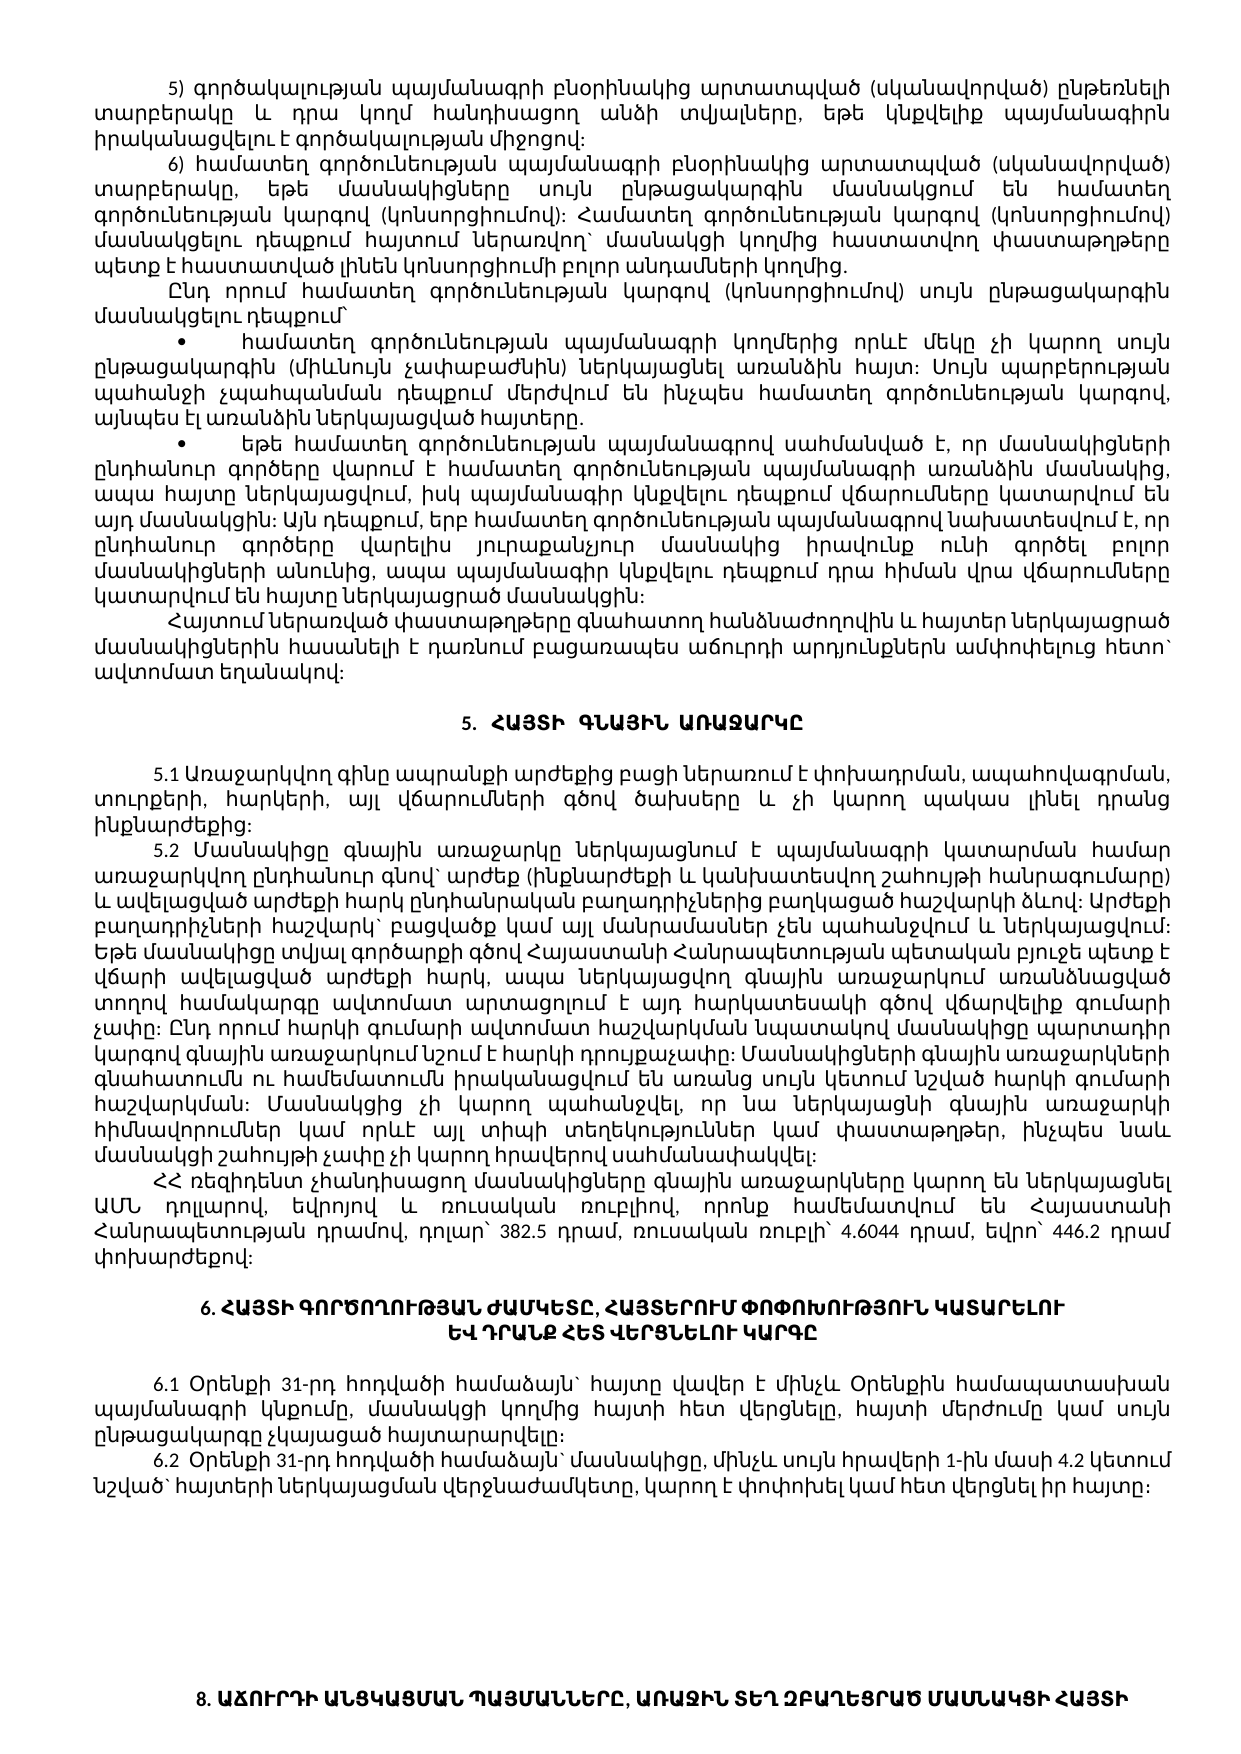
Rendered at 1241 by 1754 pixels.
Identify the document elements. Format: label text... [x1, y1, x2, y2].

text 5.1 Առաջարկվող գինը ապրանքի արժեքից բացի ներառում է փոխադրման, ապահովագրման, տուրքերի, հարկերի, այլ վճարումների գծով ծախսերը և չի կարող պակաս լինել դրանց ինքնարժեքից: [94, 761, 1171, 837]
text 6.1 Օրենքի 31-րդ հոդվածի համաձայն` հայտը վավեր է մինչև Օրենքին համապատասխան պայմանագրի կնքումը, մասնակցի կողմից հայտի հետ վերցնելը, հայտի մերժումը կամ սույն ընթացակարգը չկայացած հայտարարվելը։ [94, 1371, 1171, 1447]
list եթե համատեղ գործունեության պայմանագրով սահմանված է, որ մասնակիցների ընդհանուր գործերը վարում է համատեղ գործունեության պայմանագրի առանձին մասնակից, ապա հայտը ներկայացվում, իսկ պայմանագիր կնքվելու դեպքում վճարումները կատարվում են այդ մասնակցին: Այն դեպքում, երբ համատեղ գործունեության պայմանագրով նախատեսվում է, որ ընդհանուր գործերը վարելիս յուրաքանչյուր մասնակից իրավունք ունի գործել բոլոր մասնակիցների անունից, ապա պայմանագիր կնքվելու դեպքում դրա հիման վրա վճարումները կատարվում են հայտը ներկայացրած մասնակցին: [94, 431, 1171, 609]
text 5.2 Մասնակիցը գնային առաջարկը ներկայացնում է պայմանագրի կատարման համար առաջարկվող ընդհանուր գնով` արժեք (ինքնարժեքի և կանխատեսվող շահույթի հանրագումարը) և ավելացված արժեքի հարկ ընդհանրական բաղադրիչներից բաղկացած հաշվարկի ձևով: Արժեքի բաղադրիչների հաշվարկ` բացվածք կամ այլ մանրամասներ չեն պահանջվում և ներկայացվում: Եթե մասնակիցը տվյալ գործարքի գծով Հայաստանի Հանրապետության պետական բյուջե պետք է վճարի ավելացված արժեքի հարկ, ապա ներկայացվող գնային առաջարկում առանձնացված տողով համակարգը ավտոմատ արտացոլում է այդ հարկատեսակի գծով վճարվելիք գումարի չափը: Ընդ որում հարկի գումարի ավտոմատ հաշվարկման նպատակով մասնակիցը պարտադիր կարգով գնային առաջարկում նշում է հարկի դրույքաչափը: Մասնակիցների գնային առաջարկների գնահատումն ու համեմատումն իրականացվում են առանց սույն կետում նշված հարկի գումարի հաշվարկման: Մասնակցից չի կարող պահանջվել, որ նա ներկայացնի գնային առաջարկի հիմնավորումներ կամ որևէ այլ տիպի տեղեկություններ կամ փաստաթղթեր, ինչպես նաև մասնակցի շահույթի չափը չի կարող հրավերով սահմանափակվել: [94, 837, 1171, 1168]
text 5) գործակալության պայմանագրի բնօրինակից արտատպված (սկանավորված) ընթեռնելի տարբերակը և դրա կողմ հանդիսացող անձի տվյալները, եթե կնքվելիք պայմանագիրն իրականացվելու է գործակալության միջոցով: [94, 75, 1171, 151]
text ԵՎ ԴՐԱՆՔ ՀԵՏ ՎԵՐՑՆԵԼՈՒ ԿԱՐԳԸ [94, 1320, 1171, 1346]
text ՀՀ ռեզիդենտ չհանդիսացող մասնակիցները գնային առաջարկները կարող են ներկայացնել ԱՄՆ դոլլարով, եվրոյով և ռուսական ռուբլիով, որոնք համեմատվում են Հայաստանի Հանրապետության դրամով, դոլար՝ 382.5 դրամ, ռուսական ռուբլի՝ 4.6044 դրամ, եվրո՝ 446.2 դրամ փոխարժեքով: [94, 1168, 1171, 1269]
text 5. ՀԱՅՏԻ ԳՆԱՅԻՆ ԱՌԱՋԱՐԿԸ [94, 710, 1171, 736]
text 8. ԱՃՈՒՐԴԻ ԱՆՑԿԱՑՄԱՆ ՊԱՅՄԱՆՆԵՐԸ, ԱՌԱՋԻՆ ՏԵՂ ԶԲԱՂԵՑՐԱԾ ՄԱՍՆԱԿՑԻ ՀԱՅՏԻ [94, 1686, 1171, 1712]
text 6.2 Օրենքի 31-րդ հոդվածի համաձայն` մասնակիցը, մինչև սույն հրավերի 1-ին մասի 4.2 կետում նշված` հայտերի ներկայացման վերջնաժամկետը, կարող է փոփոխել կամ հետ վերցնել իր հայտը։ [94, 1447, 1171, 1498]
text Հայտում ներառված փաստաթղթերը գնահատող հանձնաժողովին և հայտեր ներկայացրած մասնակիցներին հասանելի է դառնում բացառապես աճուրդի արդյունքներն ամփոփելուց հետո` ավտոմատ եղանակով: [94, 609, 1171, 685]
text 6) համատեղ գործունեության պայմանագրի բնօրինակից արտատպված (սկանավորված) տարբերակը, եթե մասնակիցները սույն ընթացակարգին մասնակցում են համատեղ գործունեության կարգով (կոնսորցիումով): Համատեղ գործունեության կարգով (կոնսորցիումով) մասնակցելու դեպքում հայտում ներառվող` մասնակցի կողմից հաստատվող փաստաթղթերը պետք է հաստատված լինեն կոնսորցիումի բոլոր անդամների կողմից. [94, 151, 1171, 278]
text 6. ՀԱՅՏԻ ԳՈՐԾՈՂՈՒԹՅԱՆ ԺԱՄԿԵՏԸ, ՀԱՅՏԵՐՈՒՄ ՓՈՓՈԽՈՒԹՅՈՒՆ ԿԱՏԱՐԵԼՈՒ [94, 1295, 1171, 1320]
text Ընդ որում համատեղ գործունեության կարգով (կոնսորցիումով) սույն ընթացակարգին մասնակցելու դեպքում՝ [94, 278, 1171, 329]
list համատեղ գործունեության պայմանագրի կողմերից որևէ մեկը չի կարող սույն ընթացակարգին (միևնույն չափաբաժնին) ներկայացնել առանձին հայտ: Սույն պարբերության պահանջի չպահպանման դեպքում մերժվում են ինչպես համատեղ գործունեության կարգով, այնպես էլ առանձին ներկայացված հայտերը. [94, 329, 1171, 431]
